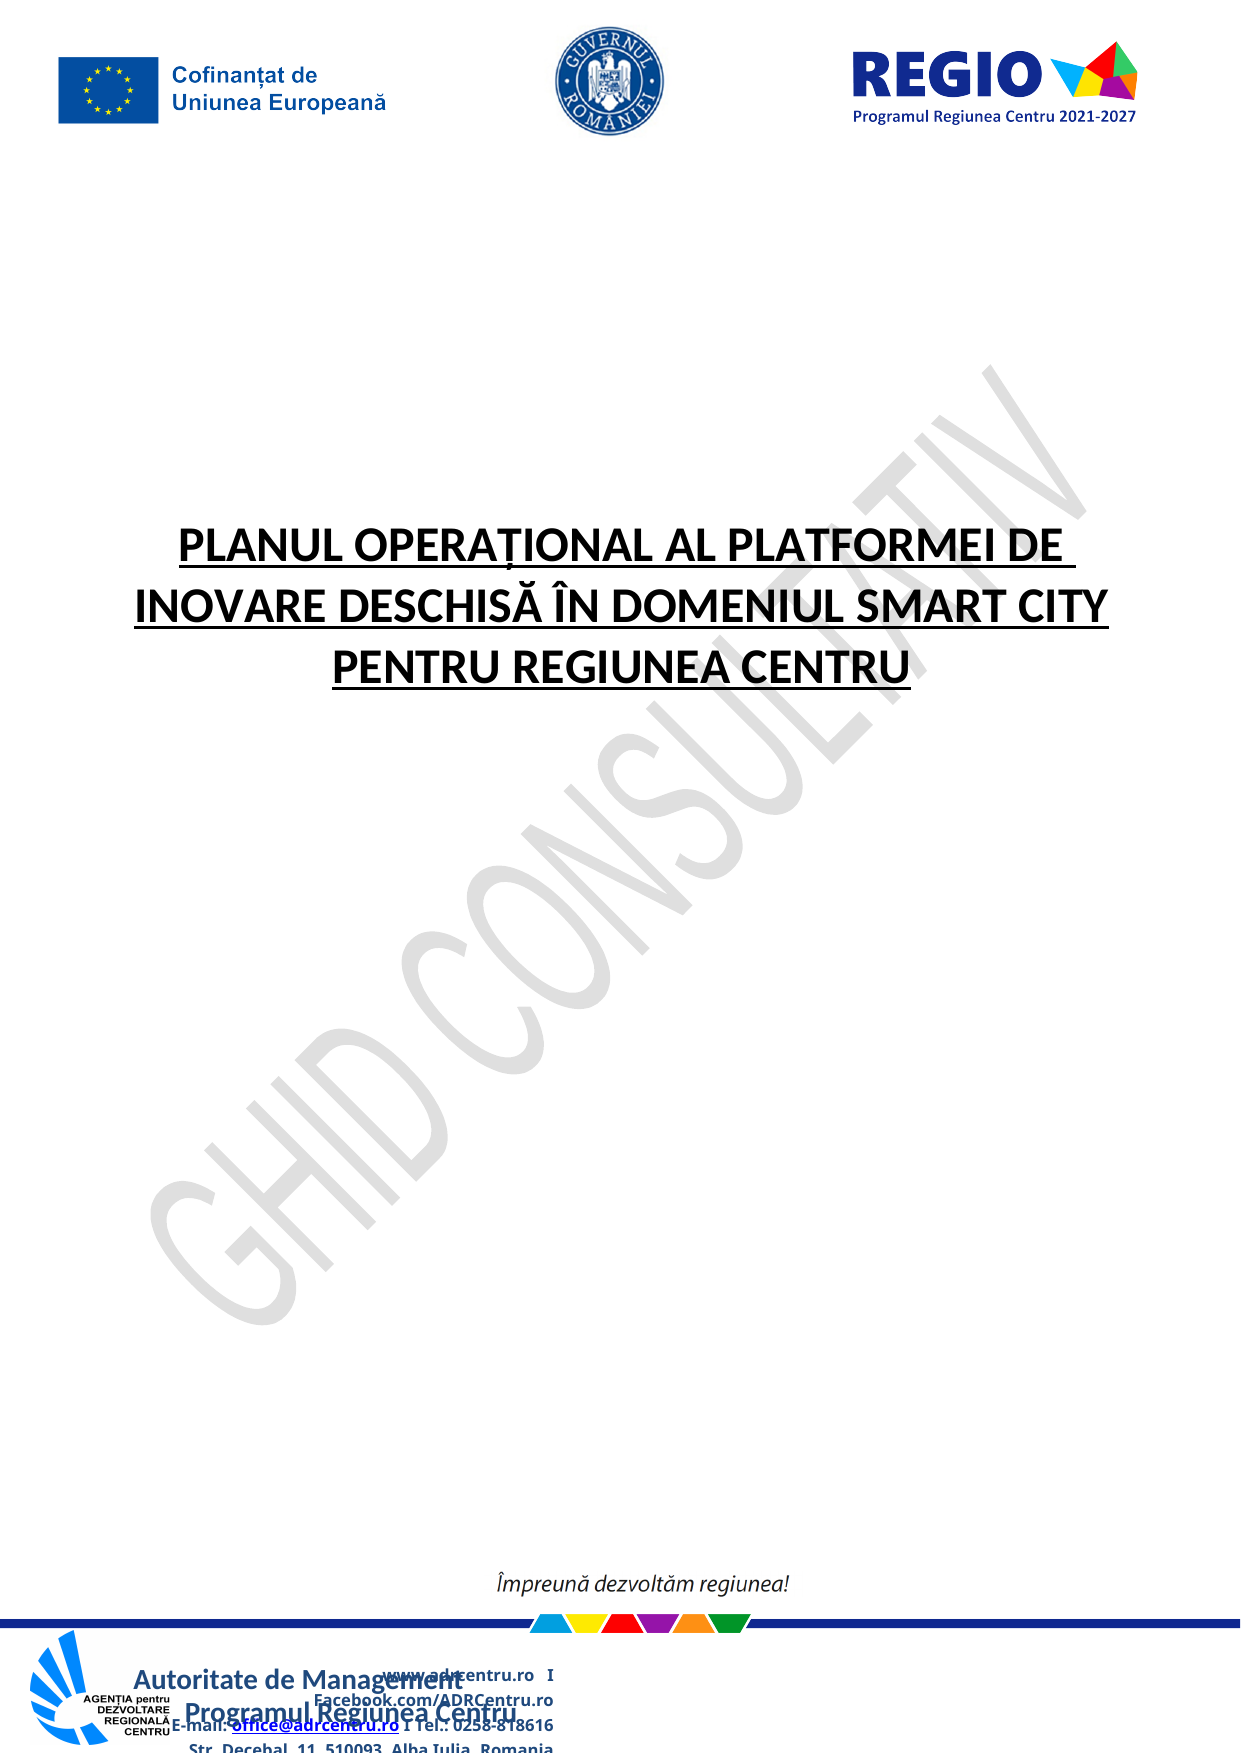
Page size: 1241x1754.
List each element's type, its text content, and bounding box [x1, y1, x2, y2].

picture [853, 41, 1138, 125]
picture [54, 53, 413, 128]
picture [0, 1614, 539, 1745]
text PLANUL OPERAȚIONAL AL PLATFORMEI DE [118, 513, 1125, 574]
picture [563, 1614, 1241, 1633]
text PENTRU REGIUNEA CENTRU [118, 635, 1125, 696]
picture [535, 0, 681, 154]
text INOVARE DESCHISĂ ÎN DOMENIUL SMART CITY [118, 574, 1125, 635]
picture [483, 1571, 803, 1597]
